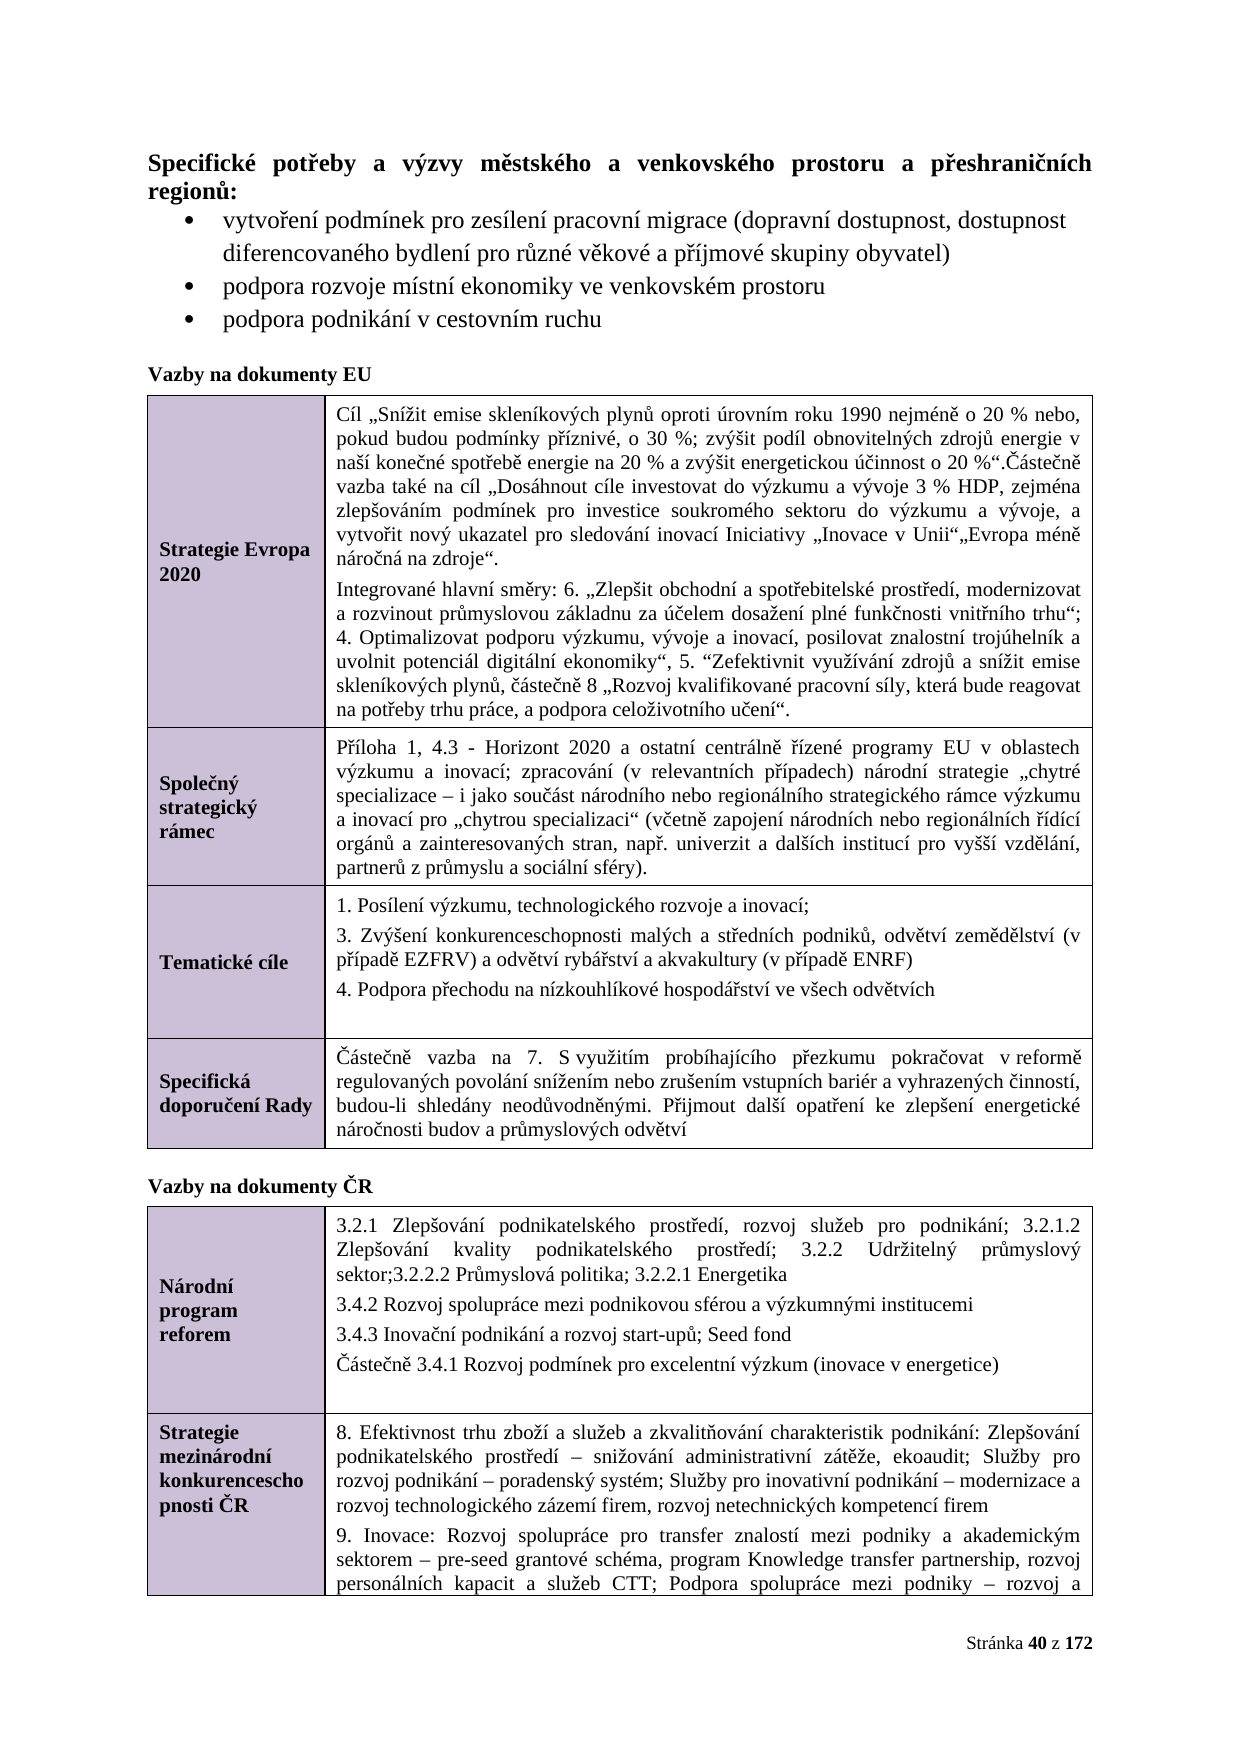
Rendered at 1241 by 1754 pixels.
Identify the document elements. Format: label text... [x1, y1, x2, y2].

table_cell Příloha 1, 4.3 - Horizont 2020 a ostatní centrálně řízené programy EU v oblastech výzkumu a inovací; zpracování (v relevantních případech) národní strategie „chytré specializace – i jako součást národního nebo regionálního strategického rámce výzkumu a inovací pro „chytrou specializaci“ (včetně zapojení národních nebo regionálních řídící orgánů a zainteresovaných stran, např. univerzit a dalších institucí pro vyšší vzdělání, partnerů z průmyslu a sociální sféry). [326, 728, 1092, 885]
list vytvoření podmínek pro zesílení pracovní migrace (dopravní dostupnost, dostupnost diferencovaného bydlení pro různé věkové a příjmové skupiny obyvatel) [185, 205, 1092, 267]
table_header 3.2.1 Zlepšování podnikatelského prostředí, rozvoj služeb pro podnikání; 3.2.1.2 Zlepšování kvality podnikatelského prostředí; 3.2.2 Udržitelný průmyslový sektor;3.2.2.2 Průmyslová politika; 3.2.2.1 Energetika 3.4.2 Rozvoj spolupráce mezi podnikovou sférou a výzkumnými institucemi 3.4.3 Inovační podnikání a rozvoj start-upů; Seed fond Částečně 3.4.1 Rozvoj podmínek pro excelentní výzkum (inovace v energetice) [326, 1207, 1092, 1413]
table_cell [148, 1414, 324, 1595]
text Specifické potřeby a výzvy městského a venkovského prostoru a přeshraničních regionů: [148, 148, 1092, 205]
list podpora rozvoje místní ekonomiky ve venkovském prostoru [185, 271, 1092, 300]
list podpora podnikání v cestovním ruchu [185, 304, 1092, 333]
table_header Strategie Evropa 2020 [148, 396, 324, 727]
table_cell Společný strategický rámec [148, 728, 324, 885]
text Vazby na dokumenty ČR [148, 1174, 1092, 1198]
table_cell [326, 1414, 1092, 1595]
table_cell Tematické cíle [148, 886, 324, 1038]
table_cell 1. Posílení výzkumu, technologického rozvoje a inovací; 3. Zvýšení konkurenceschopnosti malých a středních podniků, odvětví zemědělství (v případě EZFRV) a odvětví rybářství a akvakultury (v případě ENRF) 4. Podpora přechodu na nízkouhlíkové hospodářství ve všech odvětvích [326, 886, 1092, 1038]
table_cell Částečně vazba na 7. S využitím probíhajícího přezkumu pokračovat v reformě regulovaných povolání snížením nebo zrušením vstupních bariér a vyhrazených činností, budou-li shledány neodůvodněnými. Přijmout další opatření ke zlepšení energetické náročnosti budov a průmyslových odvětví [326, 1039, 1092, 1148]
table_header Národní program reforem [148, 1207, 324, 1413]
table_header Cíl „Snížit emise skleníkových plynů oproti úrovním roku 1990 nejméně o 20 % nebo, pokud budou podmínky příznivé, o 30 %; zvýšit podíl obnovitelných zdrojů energie v naší konečné spotřebě energie na 20 % a zvýšit energetickou účinnost o 20 %“.Částečně vazba také na cíl „Dosáhnout cíle investovat do výzkumu a vývoje 3 % HDP, zejména zlepšováním podmínek pro investice soukromého sektoru do výzkumu a vývoje, a vytvořit nový ukazatel pro sledování inovací Iniciativy „Inovace v Unii“„Evropa méně náročná na zdroje“. Integrované hlavní směry: 6. „Zlepšit obchodní a spotřebitelské prostředí, modernizovat a rozvinout průmyslovou základnu za účelem dosažení plné funkčnosti vnitřního trhu“; 4. Optimalizovat podporu výzkumu, vývoje a inovací, posilovat znalostní trojúhelník a uvolnit potenciál digitální ekonomiky“, 5. “Zefektivnit využívání zdrojů a snížit emise skleníkových plynů, částečně 8 „Rozvoj kvalifikované pracovní síly, která bude reagovat na potřeby trhu práce, a podpora celoživotního učení“. [326, 396, 1092, 727]
table_cell Specifická doporučení Rady [148, 1039, 324, 1148]
text Vazby na dokumenty EU [148, 362, 1092, 386]
